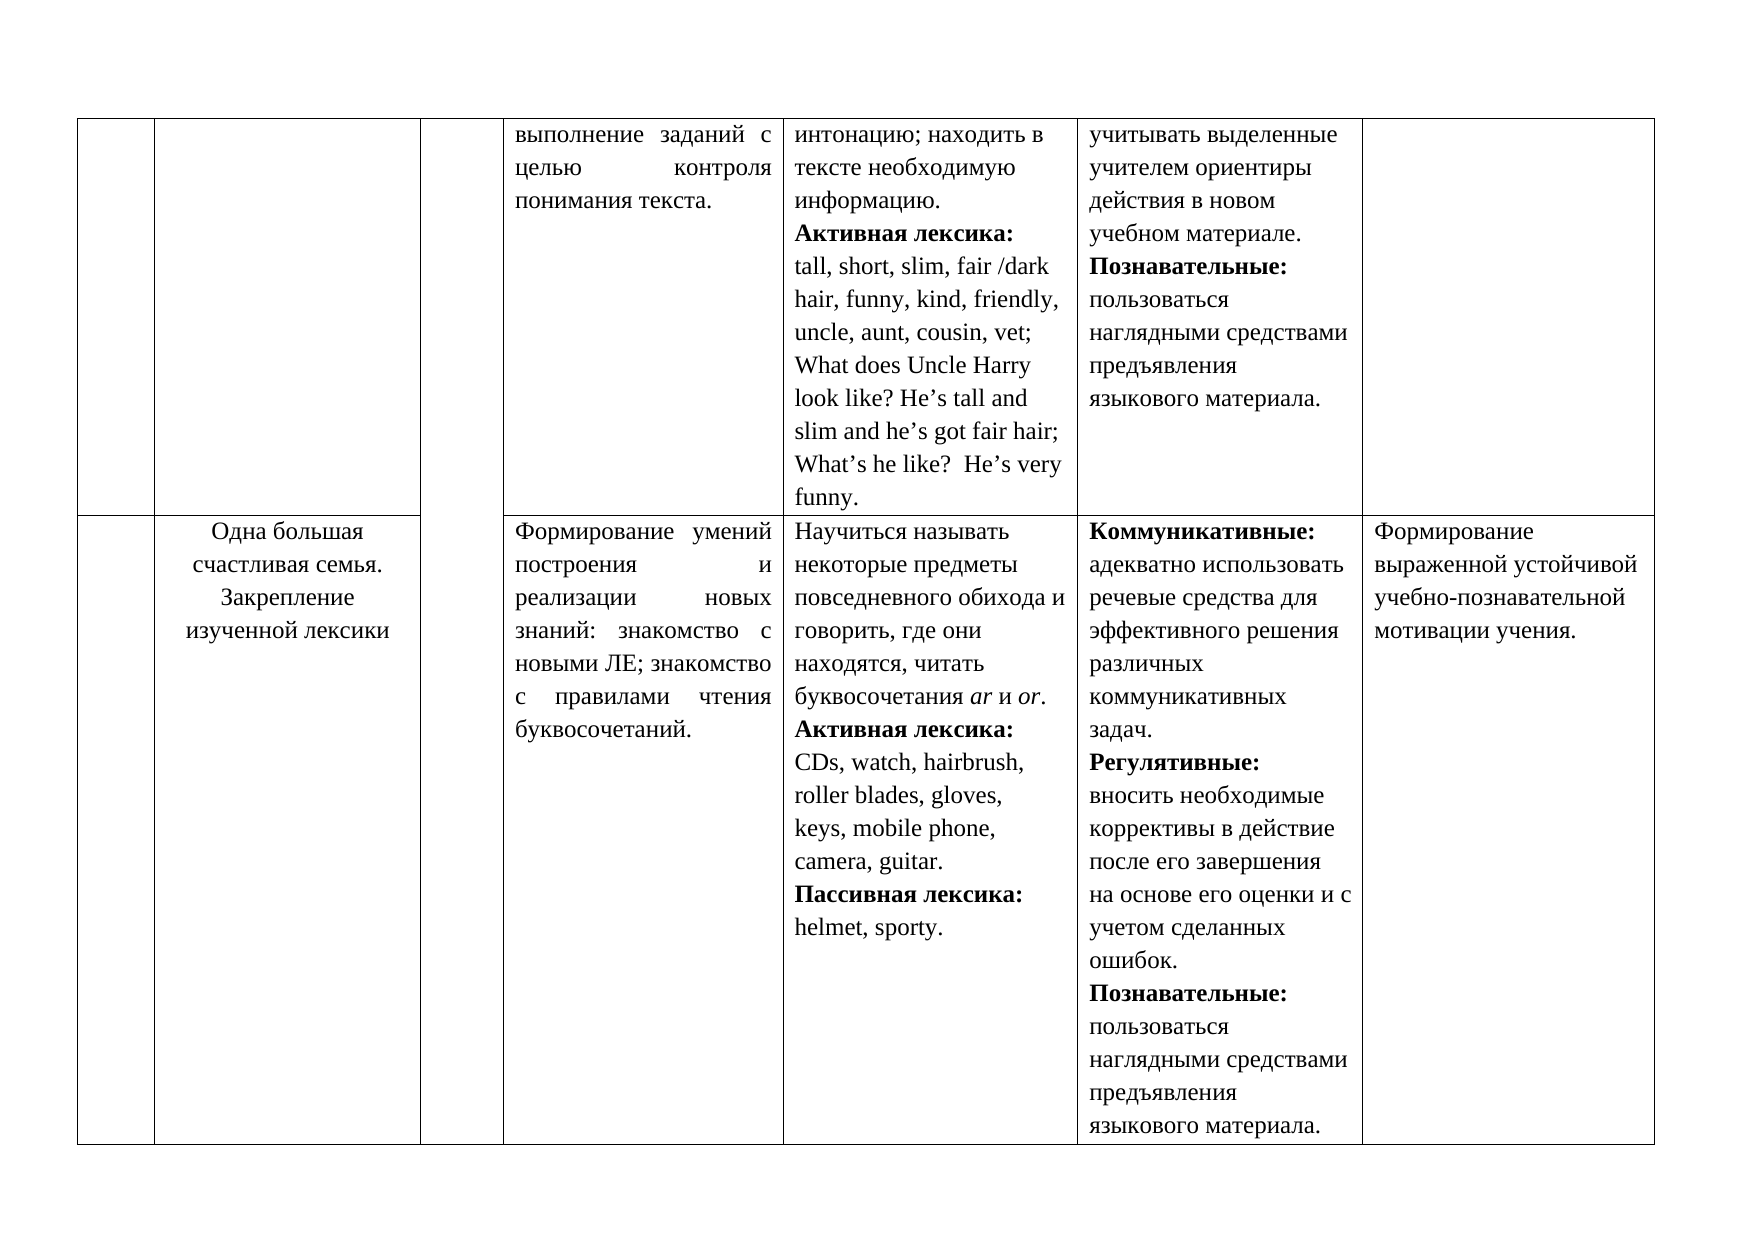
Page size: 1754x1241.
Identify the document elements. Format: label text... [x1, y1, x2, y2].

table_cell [504, 119, 783, 515]
table_cell Формирование выраженной устойчивой учебно-познавательной мотивации учения. [1363, 516, 1654, 1144]
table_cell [784, 119, 1077, 515]
table_cell 8 [421, 119, 503, 1144]
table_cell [1078, 119, 1362, 515]
table_cell Одна большая счастливая семья. Закрепление изученной лексики [155, 516, 420, 1144]
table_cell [1363, 119, 1654, 515]
table_cell Формирование умений построения и реализации новых знаний: знакомство с новыми ЛЕ; знакомство с правилами чтения буквосочетаний. [504, 516, 783, 1144]
table_cell Научиться называть некоторые предметы повседневного обихода и говорить, где они находятся, читать буквосочетания ar и or. Активная лексика: CDs, watch, hairbrush, roller blades, gloves, keys, mobile phone, camera, guitar. Пассивная лексика: helmet, sporty. [784, 516, 1077, 1144]
table_cell [78, 119, 154, 515]
table_cell [78, 516, 154, 1144]
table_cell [155, 119, 420, 515]
table_cell Коммуникативные: адекватно использовать речевые средства для эффективного решения различных коммуникативных задач. Регулятивные: вносить необходимые коррективы в действие после его завершения на основе его оценки и с учетом сделанных ошибок. Познавательные: пользоваться наглядными средствами предъявления языкового материала. [1078, 516, 1362, 1144]
